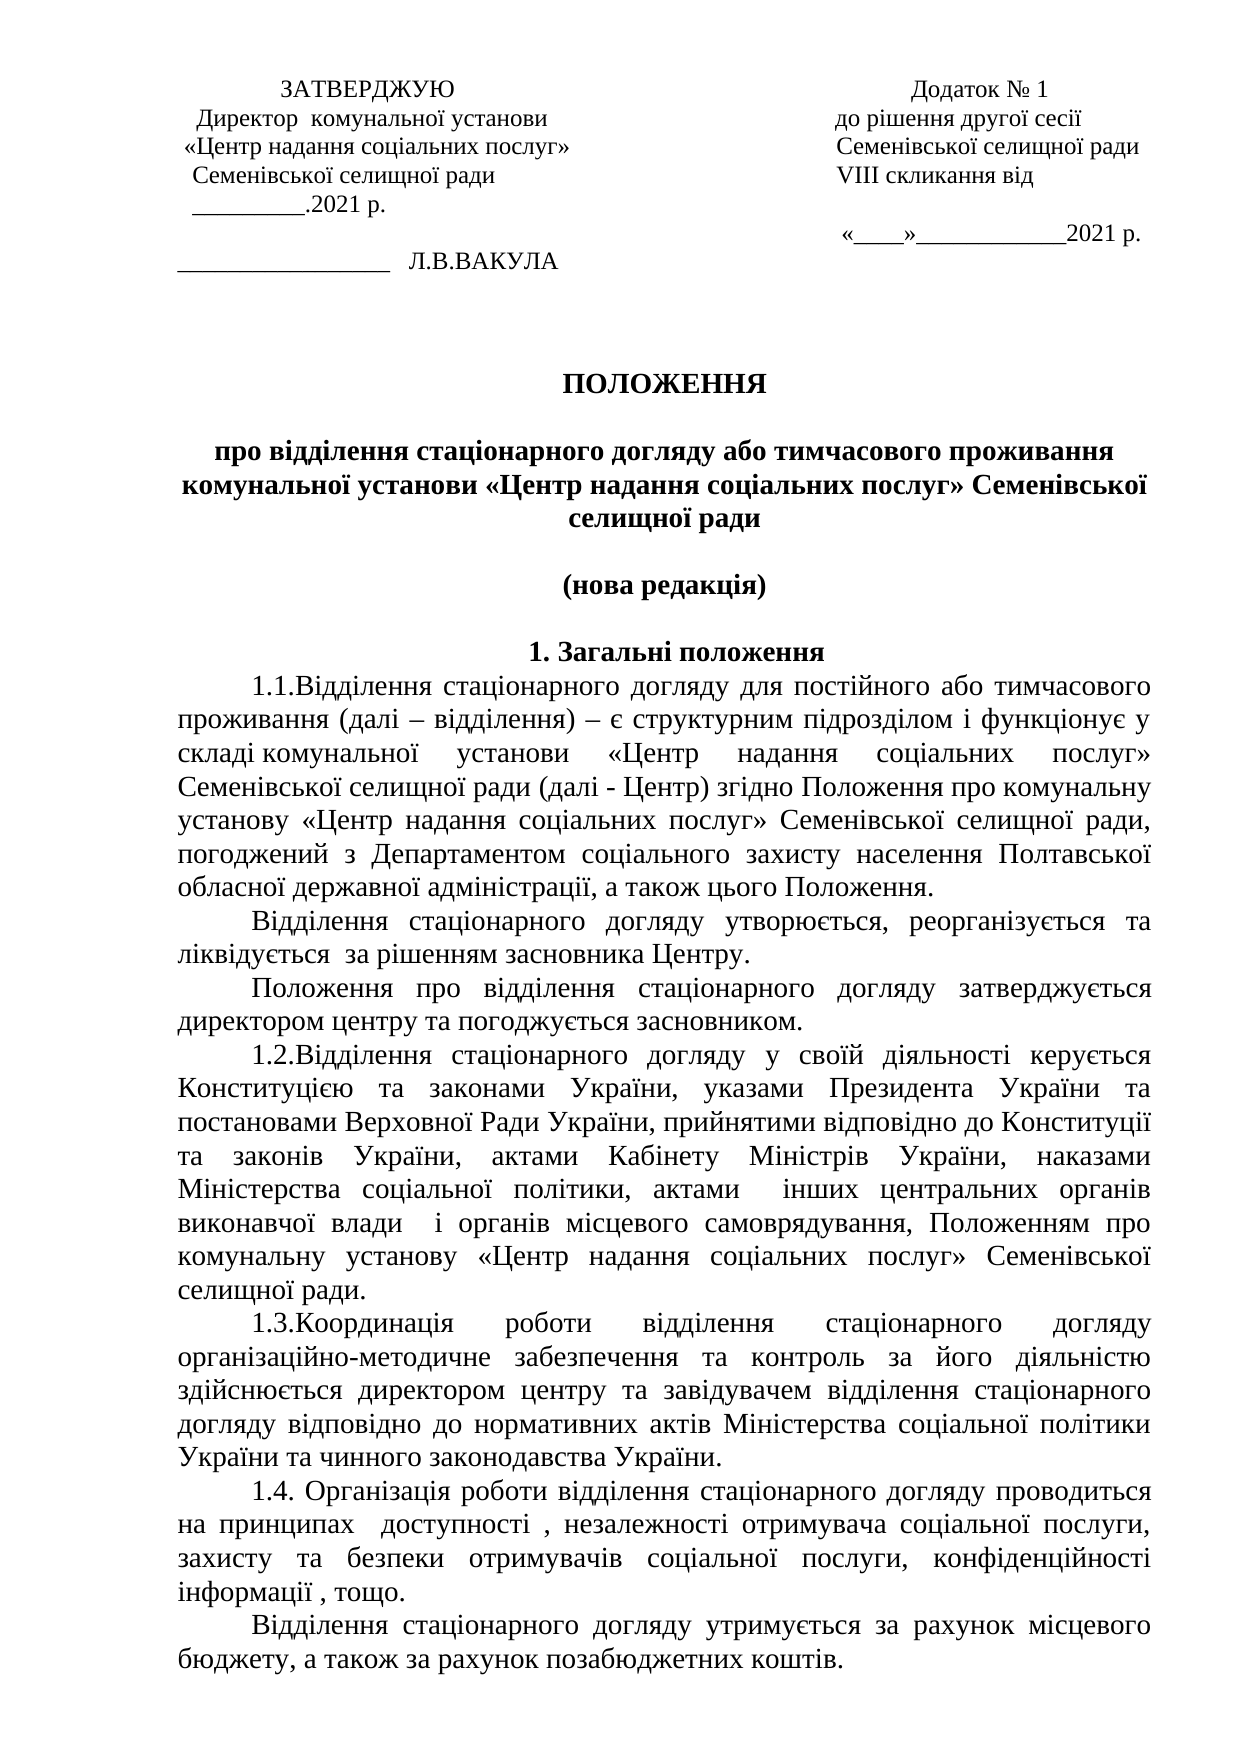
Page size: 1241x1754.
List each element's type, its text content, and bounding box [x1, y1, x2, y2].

text (нова редакція) [177, 567, 1152, 601]
text ПОЛОЖЕННЯ [177, 366, 1152, 400]
text 1.1.Відділення стаціонарного догляду для постійного або тимчасового проживання (далі – відділення) – є структурним підрозділом і функціонує у складі комунальної установи «Центр надання соціальних послуг» Семенівської селищної ради (далі - Центр) згідно Положення про комунальну установу «Центр надання соціальних послуг» Семенівської селищної ради, погоджений з Департаментом соціального захисту населення Полтавської обласної державної адміністрації, а також цього Положення. [177, 668, 1152, 903]
text 1.4. Організація роботи відділення стаціонарного догляду проводиться на принципах доступності , незалежності отримувача соціальної послуги, захисту та безпеки отримувачів соціальної послуги, конфіденційності інформації , тощо. [177, 1473, 1152, 1607]
text про відділення стаціонарного догляду або тимчасового проживання комунальної установи «Центр надання соціальних послуг» Семенівської селищної ради [177, 433, 1152, 534]
text Положення про відділення стаціонарного догляду затверджується директором центру та погоджується засновником. [177, 970, 1152, 1037]
text 1.3.Координація роботи відділення стаціонарного догляду організаційно-методичне забезпечення та контроль за його діяльністю здійснюється директором центру та завідувачем відділення стаціонарного догляду відповідно до нормативних актів Міністерства соціальної політики України та чинного законодавства України. [177, 1305, 1152, 1473]
text 1. Загальні положення [177, 634, 1152, 668]
list ЗАТВЕРДЖУЮ Додаток № 1 [177, 74, 1152, 103]
text «____»____________2021 р. [177, 218, 1152, 246]
text Відділення стаціонарного догляду утворюється, реорганізується та ліквідується за рішенням засновника Центру. [177, 903, 1152, 970]
text 1.2.Відділення стаціонарного догляду у своїй діяльності керується Конституцією та законами України, указами Президента України та постановами Верховної Ради України, прийнятими відповідно до Конституції та законів України, актами Кабінету Міністрів України, наказами Міністерства соціальної політики, актами інших центральних органів виконавчої влади і органів місцевого самоврядування, Положенням про комунальну установу «Центр надання соціальних послуг» Семенівської селищної ради. [177, 1037, 1152, 1305]
text Відділення стаціонарного догляду утримується за рахунок місцевого бюджету, а також за рахунок позабюджетних коштів. [177, 1607, 1152, 1674]
text Семенівської селищної ради VIII скликання від _________.2021 р. [192, 160, 1152, 218]
text _________________ Л.В.ВАКУЛА [177, 246, 1152, 275]
text «Центр надання соціальних послуг» Семенівської селищної ради [177, 131, 1152, 160]
text Директор комунальної установи до рішення другої сесії [177, 103, 1152, 131]
